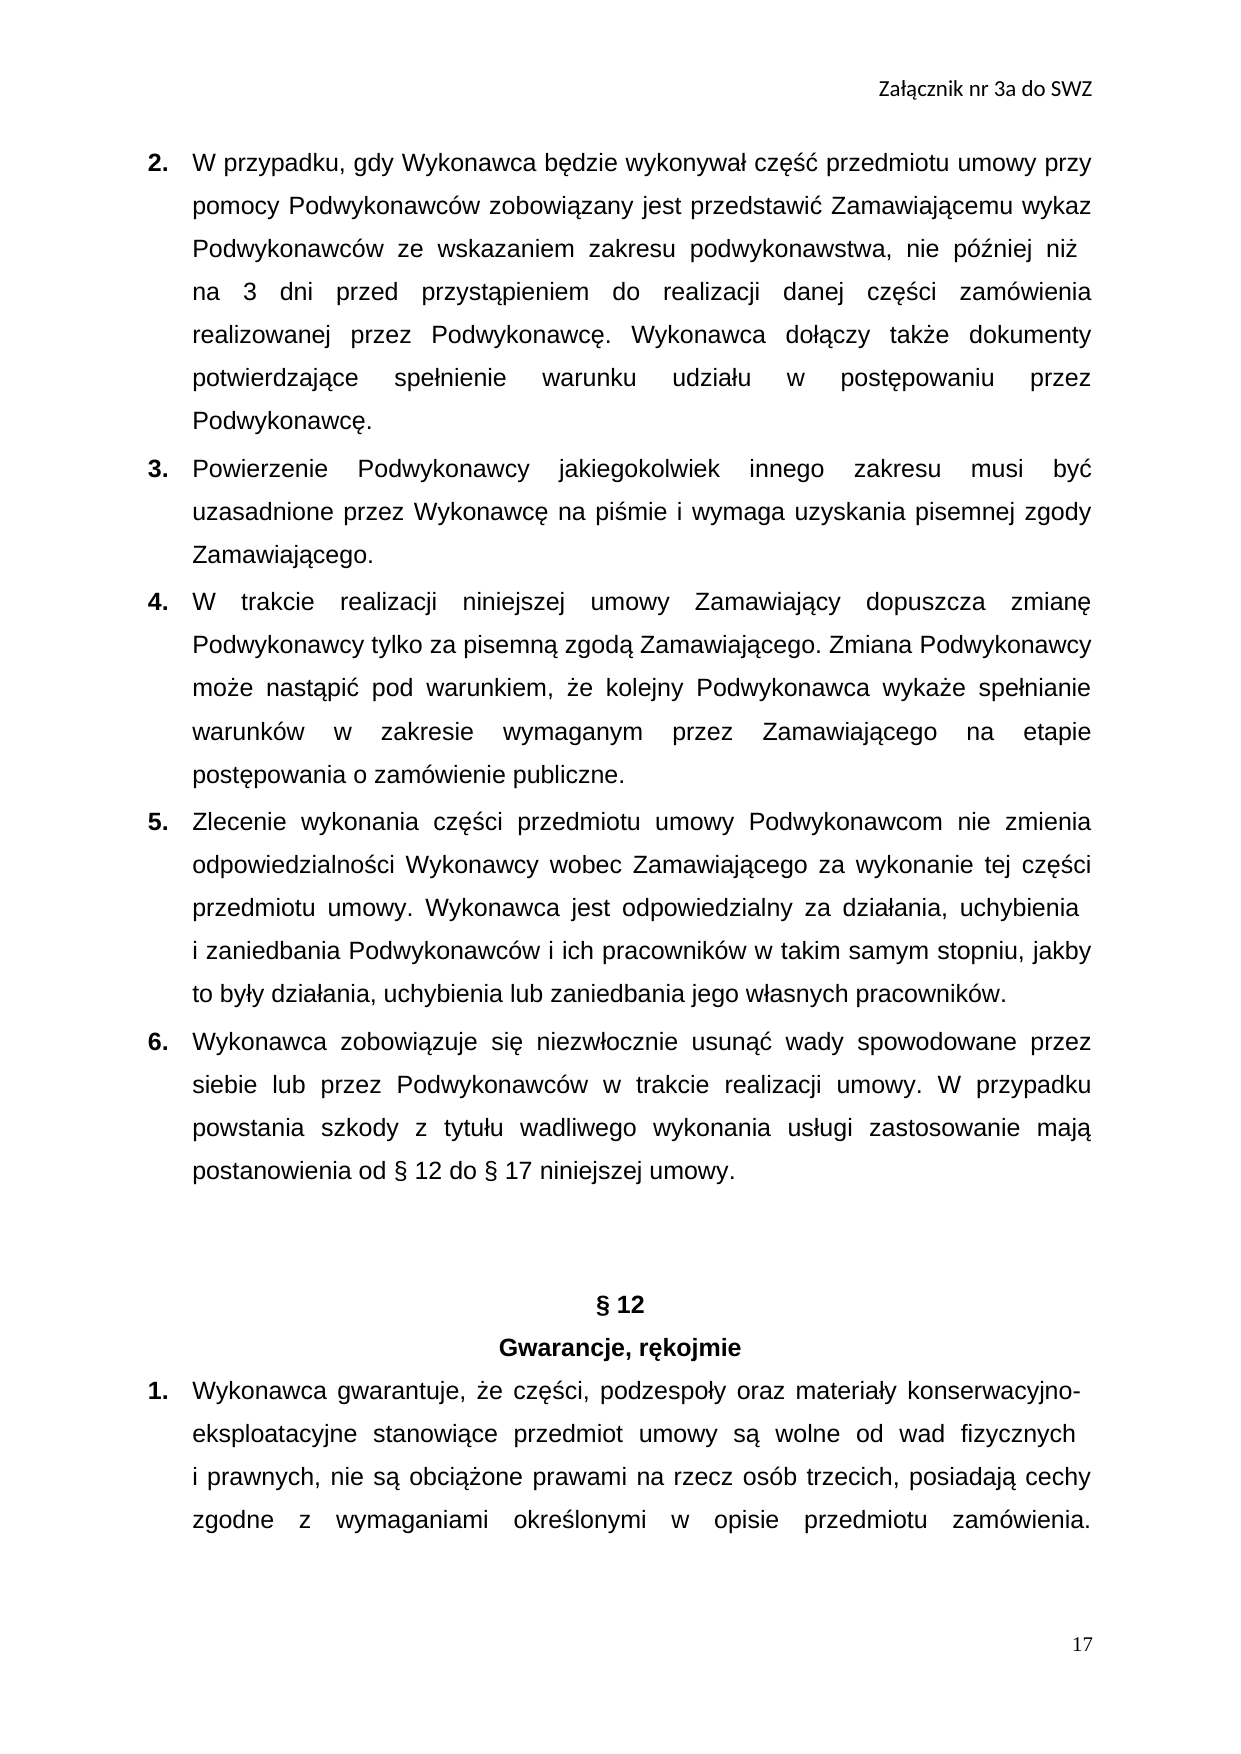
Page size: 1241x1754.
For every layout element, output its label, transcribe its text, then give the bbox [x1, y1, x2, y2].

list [148, 1376, 1093, 1534]
list W trakcie realizacji niniejszej umowy Zamawiający dopuszcza zmianę Podwykonawcy tylko za pisemną zgodą Zamawiającego. Zmiana Podwykonawcy może nastąpić pod warunkiem, że kolejny Podwykonawca wykaże spełnianie warunków w zakresie wymaganym przez Zamawiającego na etapie postępowania o zamówienie publiczne. [148, 587, 1093, 788]
list Zlecenie wykonania części przedmiotu umowy Podwykonawcom nie zmienia odpowiedzialności Wykonawcy wobec Zamawiającego za wykonanie tej części przedmiotu umowy. Wykonawca jest odpowiedzialny za działania, uchybienia i zaniedbania Podwykonawców i ich pracowników w takim samym stopniu, jakby to były działania, uchybienia lub zaniedbania jego własnych pracowników. [148, 807, 1093, 1008]
list Powierzenie Podwykonawcy jakiegokolwiek innego zakresu musi być uzasadnione przez Wykonawcę na piśmie i wymaga uzyskania pisemnej zgody Zamawiającego. [148, 454, 1093, 569]
list Wykonawca zobowiązuje się niezwłocznie usunąć wady spowodowane przez siebie lub przez Podwykonawców w trakcie realizacji umowy. W przypadku powstania szkody z tytułu wadliwego wykonania usługi zastosowanie mają postanowienia od § 12 do § 17 niniejszej umowy. [148, 1027, 1093, 1185]
text § 12 [148, 1290, 1093, 1318]
list W przypadku, gdy Wykonawca będzie wykonywał część przedmiotu umowy przy pomocy Podwykonawców zobowiązany jest przedstawić Zamawiającemu wykaz Podwykonawców ze wskazaniem zakresu podwykonawstwa, nie później niż na 3 dni przed przystąpieniem do realizacji danej części zamówienia realizowanej przez Podwykonawcę. Wykonawca dołączy także dokumenty potwierdzające spełnienie warunku udziału w postępowaniu przez Podwykonawcę. [148, 148, 1093, 435]
text Gwarancje, rękojmie [148, 1333, 1093, 1362]
